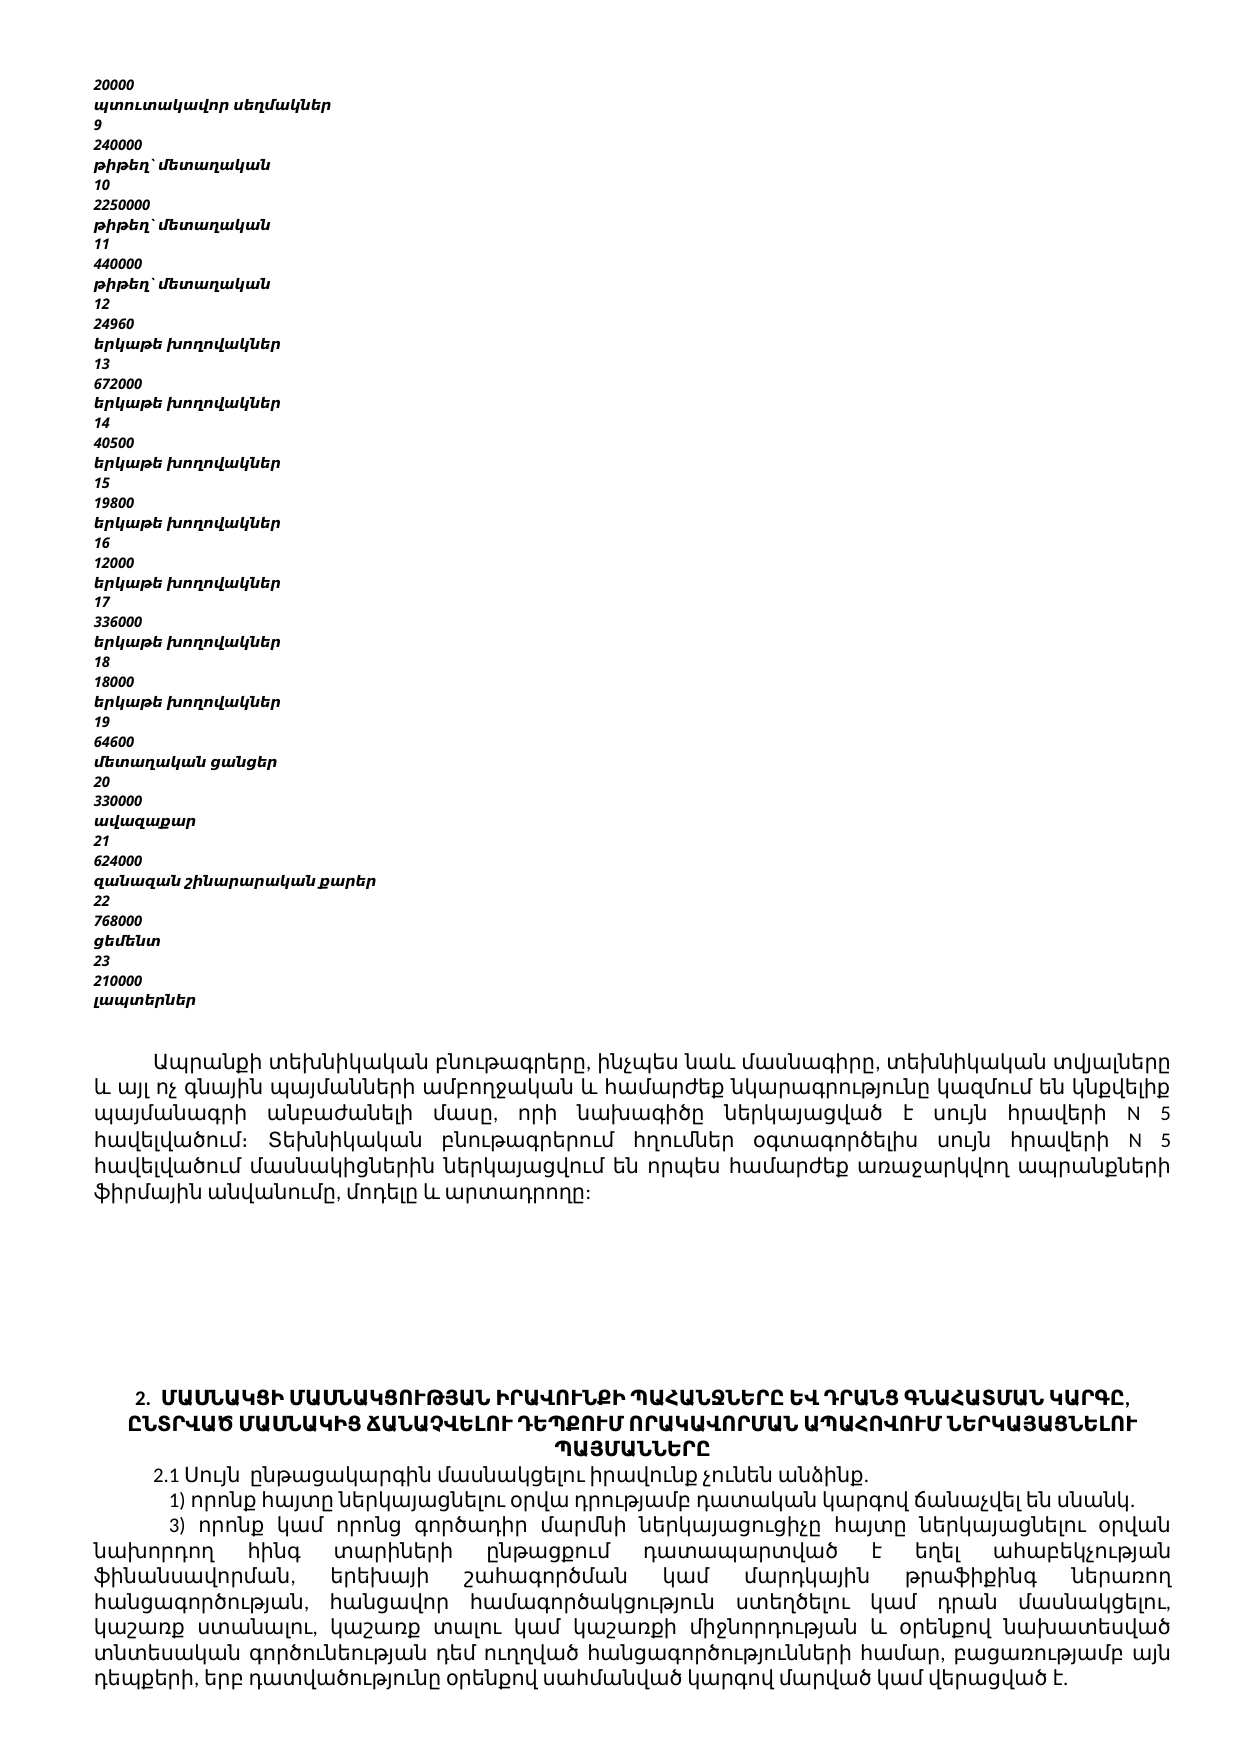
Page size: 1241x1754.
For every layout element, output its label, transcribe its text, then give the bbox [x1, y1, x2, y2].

text Ապրանքի տեխնիկական բնութագրերը, ինչպես նաև մասնագիրը, տեխնիկական տվյալները և այլ ոչ գնային պայմանների ամբողջական և համարժեք նկարագրությունը կազմում են կնքվելիք պայմանագրի անբաժանելի մասը, որի նախագիծը ներկայացված է սույն հրավերի N 5 հավելվածում։ Տեխնիկական բնութագրերում հղումներ օգտագործելիս սույն հրավերի N 5 հավելվածում մասնակիցներին ներկայացվում են որպես համարժեք առաջարկվող ապրանքների ֆիրմային անվանումը, մոդելը և արտադրողը: [94, 1049, 1171, 1204]
text 2.1 Սույն ընթացակարգին մասնակցելու իրավունք չունեն անձինք. [94, 1462, 1171, 1487]
text 3) որոնք կամ որոնց գործադիր մարմնի ներկայացուցիչը հայտը ներկայացնելու օրվան նախորդող հինգ տարիների ընթացքում դատապարտված է եղել ահաբեկչության ֆինանսավորման, երեխայի շահագործման կամ մարդկային թրաֆիքինգ ներառող հանցագործության, հանցավոր համագործակցություն ստեղծելու կամ դրան մասնակցելու, կաշառք ստանալու, կաշառք տալու կամ կաշառքի միջնորդության և օրենքով նախատեսված տնտեսական գործունեության դեմ ուղղված հանցագործությունների համար, բացառությամբ այն դեպքերի, երբ դատվածությունը օրենքով սահմանված կարգով մարված կամ վերացված է. [94, 1513, 1171, 1691]
text 1) որոնք հայտը ներկայացնելու օրվա դրությամբ դատական կարգով ճանաչվել են սնանկ. [94, 1487, 1171, 1513]
text 2. ՄԱՍՆԱԿՑԻ ՄԱՍՆԱԿՑՈՒԹՅԱՆ ԻՐԱՎՈՒՆՔԻ ՊԱՀԱՆՋՆԵՐԸ ԵՎ ԴՐԱՆՑ ԳՆԱՀԱՏՄԱՆ ԿԱՐԳԸ, ԸՆՏՐՎԱԾ ՄԱՍՆԱԿԻՑ ՃԱՆԱՉՎԵԼՈՒ ԴԵՊՔՈՒՄ ՈՐԱԿԱՎՈՐՄԱՆ ԱՊԱՀՈՎՈՒՄ ՆԵՐԿԱՅԱՑՆԵԼՈՒ ՊԱՅՄԱՆՆԵՐԸ [94, 1386, 1171, 1462]
